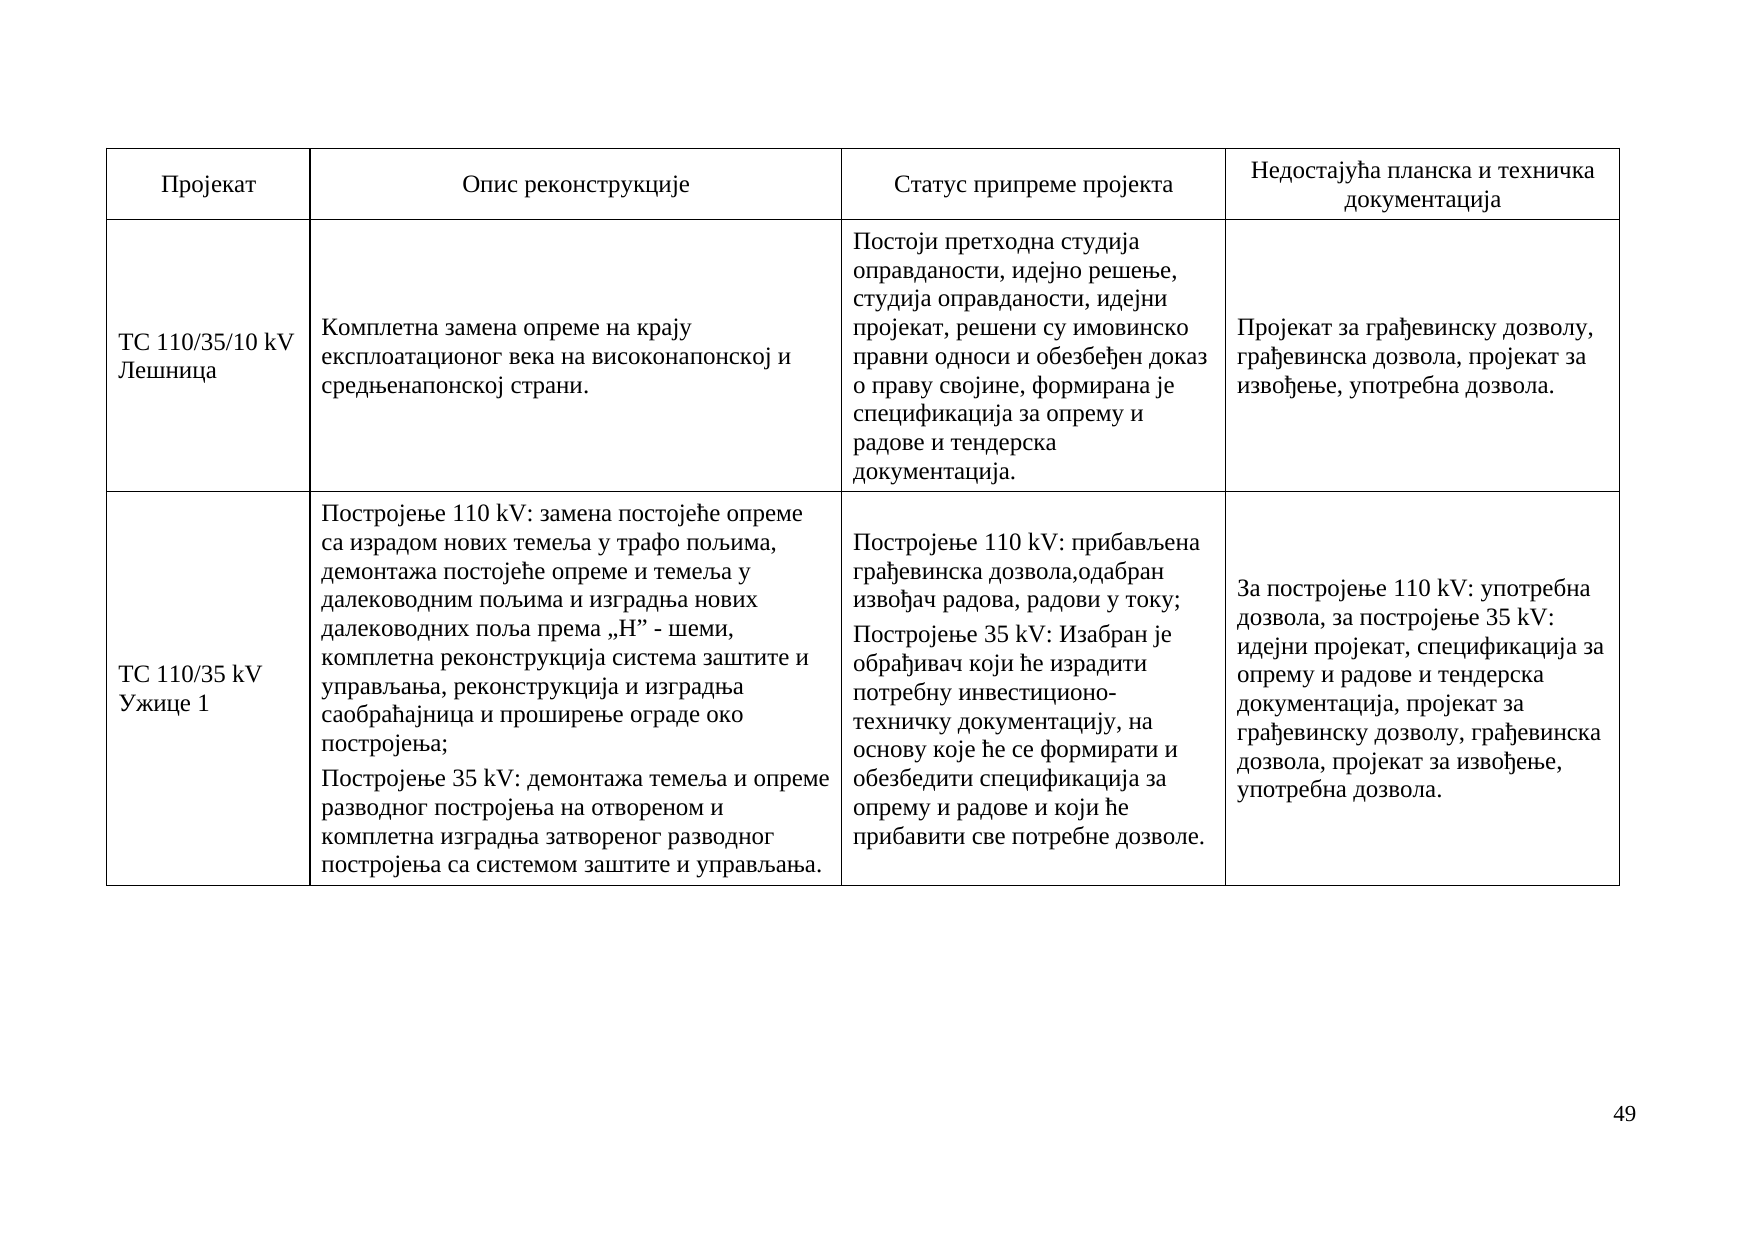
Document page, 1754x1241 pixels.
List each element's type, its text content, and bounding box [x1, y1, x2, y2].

table_header Статус припреме пројекта [842, 149, 1225, 219]
table_cell Комплетна замена опреме на крају експлоатационог века на високонапонској и средњенапонској страни. [311, 220, 841, 491]
table_cell Постројење 110 kV: прибављена грађевинска дозвола,одабран извођач радова, радови у току; Постројење 35 kV: Изабран је обрађивач који ће израдити потребну инвестиционо-техничку документацију, на основу које ће се формирати и обезбедити спецификација за опрему и радове и који ће прибавити све потребне дозволе. [842, 492, 1225, 884]
table_cell Постоји претходна студија оправданости, идејно решење, студија оправданости, идејни пројекат, решени су имовинско правни односи и обезбеђен доказ о праву својине, формирана је спецификација за опрему и радове и тендерска документација. [842, 220, 1225, 491]
table_cell Постројење 110 kV: замена постојеће опреме са израдом нових темеља у трафо пољима, демонтажа постојеће опреме и темеља у далеководним пољима и изградња нових далеководних поља према „H” - шеми, комплетна реконструкција система заштите и управљања, реконструкција и изградња саобраћајница и проширење ограде око постројења; Постројење 35 kV: демонтажа темеља и опреме разводног постројења на отвореном и комплетна изградња затвореног разводног постројења са системом заштите и управљања. [311, 492, 841, 884]
table_cell Пројекат за грађевинску дозволу, грађевинска дозвола, пројекат за извођење, употребна дозвола. [1226, 220, 1619, 491]
table_cell ТС 110/35 kV Ужице 1 [107, 492, 309, 884]
table_cell За постројење 110 kV: употребна дозвола, за постројење 35 kV: идејни пројекат, спецификација за опрему и радове и тендерска документација, пројекат за грађевинску дозволу, грађевинска дозвола, пројекат за извођење, употребна дозвола. [1226, 492, 1619, 884]
table_header Oпис реконструкције [311, 149, 841, 219]
table_cell ТС 110/35/10 kV Лешница [107, 220, 309, 491]
table_header Пројекат [107, 149, 309, 219]
table_header Недостајућа планска и техничка документација [1226, 149, 1619, 219]
